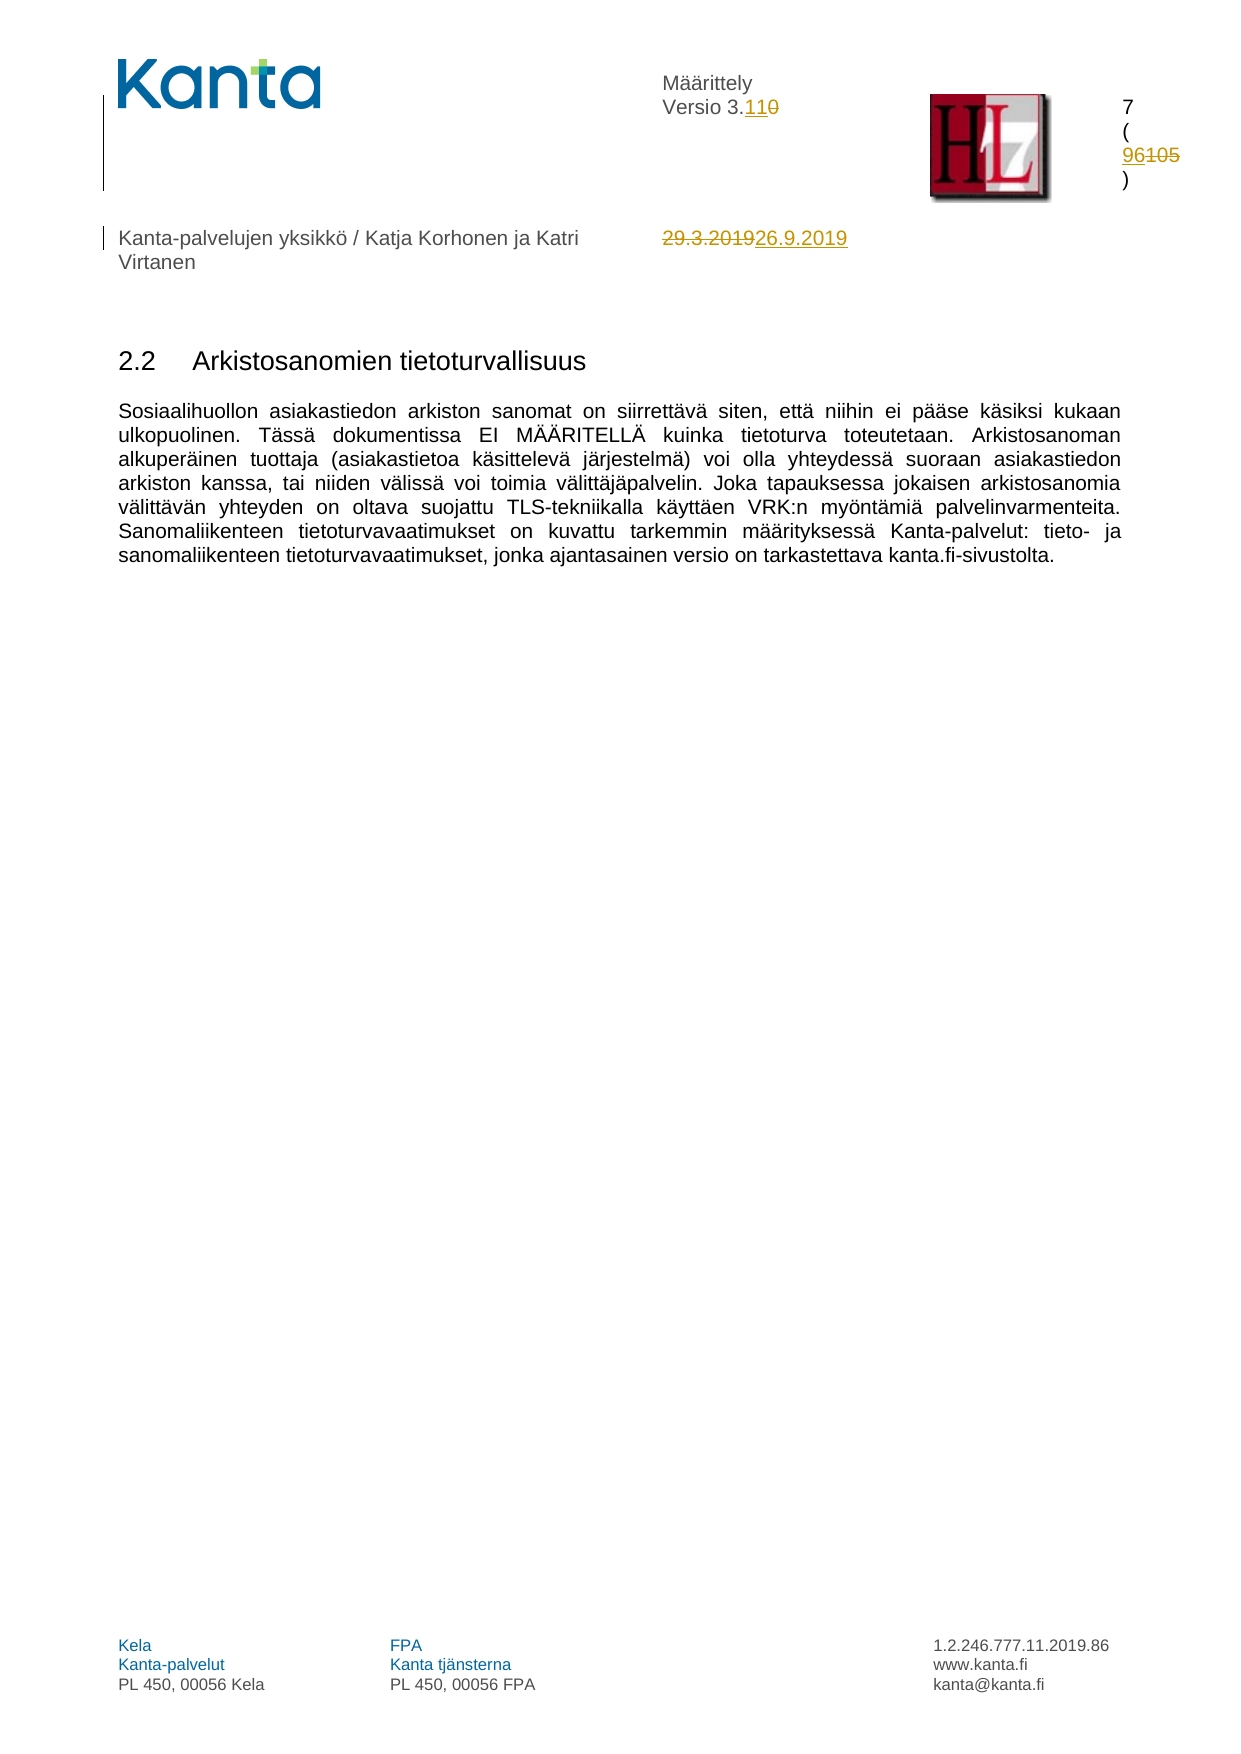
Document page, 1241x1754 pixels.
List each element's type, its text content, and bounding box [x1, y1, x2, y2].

picture [930, 94, 1053, 203]
subtitle Arkistosanomien tietoturvallisuus [118, 345, 1122, 376]
text Sosiaalihuollon asiakastiedon arkiston sanomat on siirrettävä siten, että niihin ei pääse käsiksi kukaan ulkopuolinen. Tässä dokumentissa EI MÄÄRITELLÄ kuinka tietoturva toteutetaan. Arkistosanoman alkuperäinen tuottaja (asiakastietoa käsittelevä järjestelmä) voi olla yhteydessä suoraan asiakastiedon arkiston kanssa, tai niiden välissä voi toimia välittäjäpalvelin. Joka tapauksessa jokaisen arkistosanomia välittävän yhteyden on oltava suojattu TLS-tekniikalla käyttäen VRK:n myöntämiä palvelinvarmenteita. Sanomaliikenteen tietoturvavaatimukset on kuvattu tarkemmin määrityksessä Kanta-palvelut: tieto- ja sanomaliikenteen tietoturvavaatimukset, jonka ajantasainen versio on tarkastettava kanta.fi-sivustolta. [118, 399, 1122, 567]
picture [118, 59, 321, 109]
